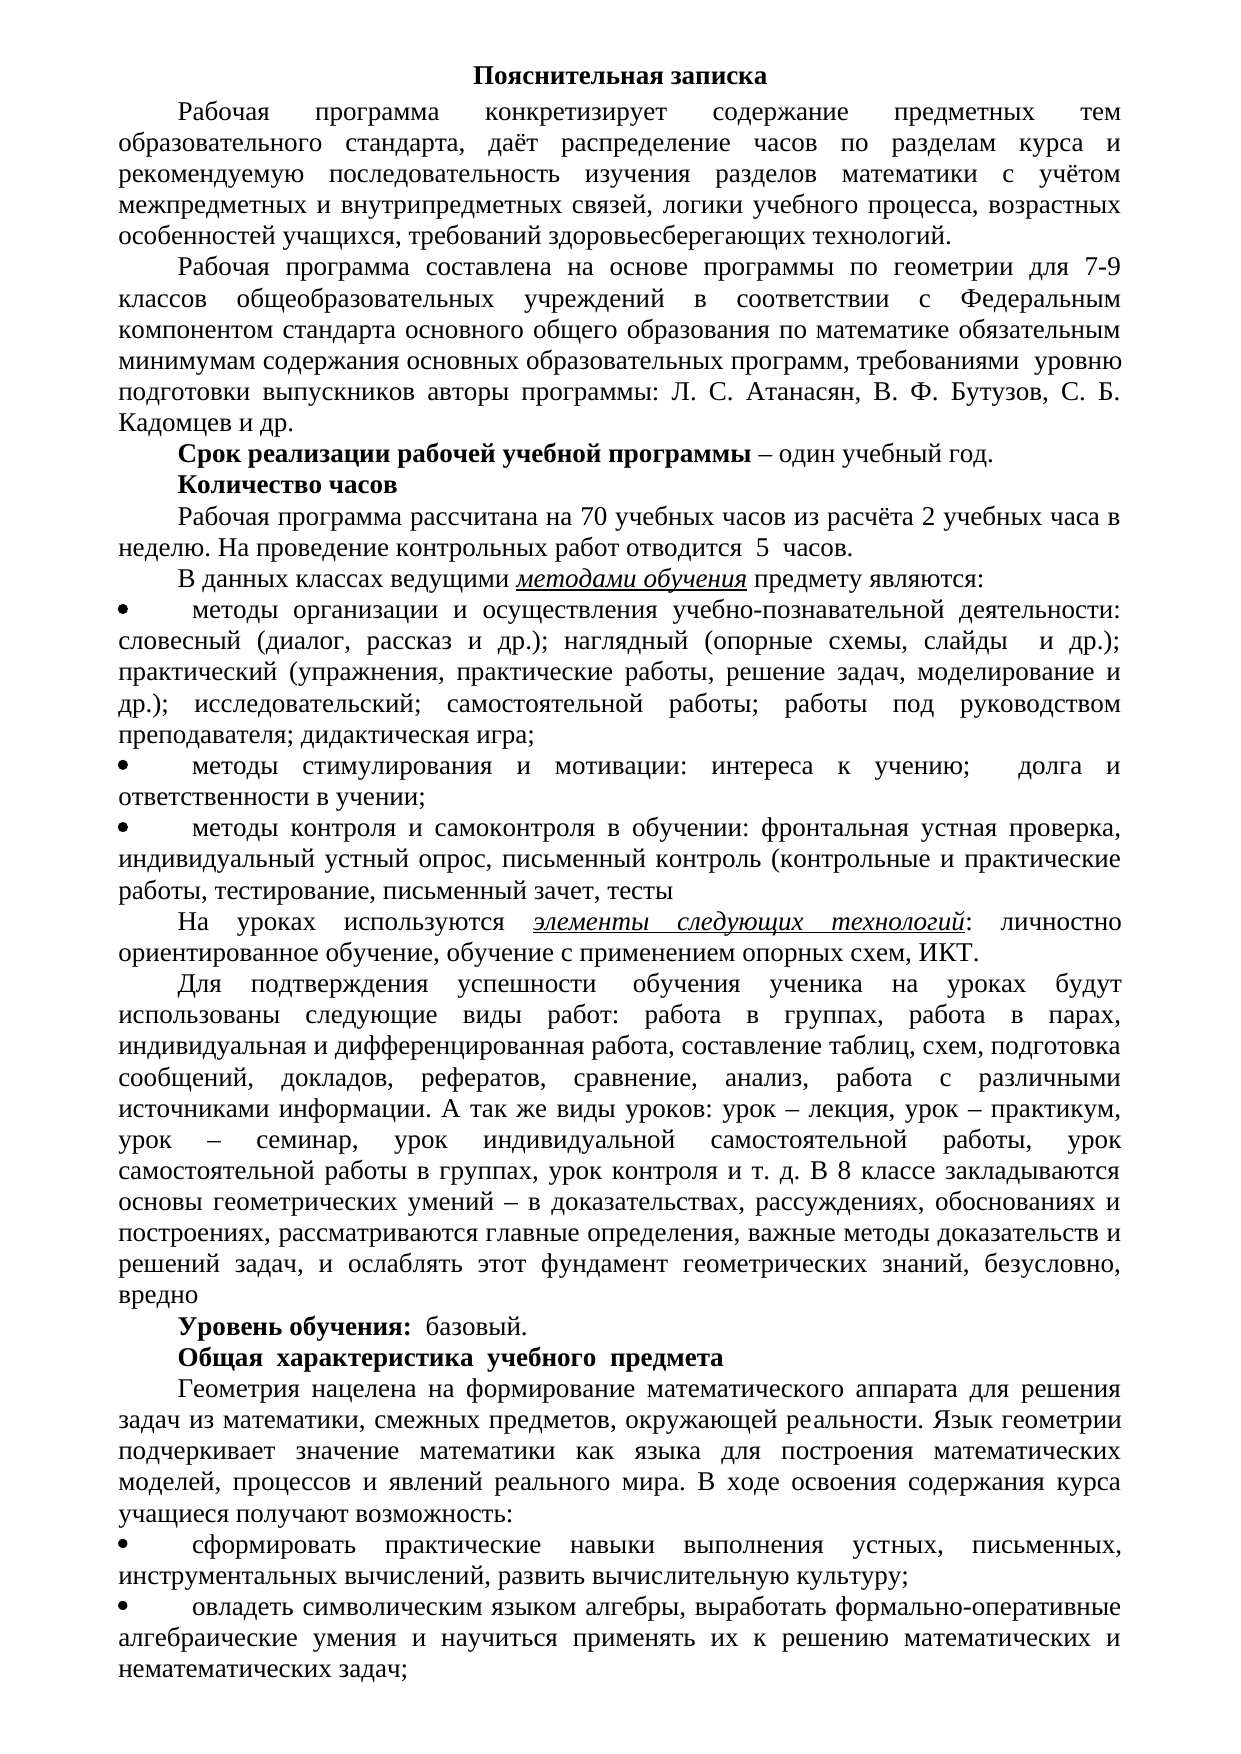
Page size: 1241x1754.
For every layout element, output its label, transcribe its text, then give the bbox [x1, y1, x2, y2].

text Количество часов [118, 468, 1122, 500]
text Для подтверждения успешности обучения ученика на уроках будут использованы следующие виды работ: работа в группах, работа в парах, индивидуальная и дифференцированная работа, составление таблиц, схем, подготовка сообщений, докладов, рефератов, сравнение, анализ, работа с различными источниками информации. А так же виды уроков: урок – лекция, урок – практикум, урок – семинар, урок индивидуальной самостоятельной работы, урок самостоятельной работы в группах, урок контроля и т. д. В 8 классе закладываются основы геометрических умений – в доказательствах, рассуждениях, обоснованиях и построениях, рассматриваются главные определения, важные методы доказательств и решений задач, и ослаблять этот фундамент геометрических знаний, безусловно, вредно [118, 967, 1122, 1310]
list методы организации и осуществления учебно-познавательной деятельности: словесный (диалог, рассказ и др.); наглядный (опорные схемы, слайды и др.); практический (упражнения, практические работы, решение задач, моделирование и др.); исследовательский; самостоятельной работы; работы под руководством преподавателя; дидактическая игра; [118, 593, 1122, 749]
text Общая характеристика учебного предмета [118, 1341, 1122, 1372]
text В данных классах ведущими методами обучения предмету являются: [118, 562, 1122, 593]
text Уровень обучения: базовый. [118, 1310, 1122, 1341]
list сформировать практические навыки выполнения устных, письменных, инструментальных вычислений, развить вычислительную культуру; [118, 1528, 1122, 1590]
text Пояснительная записка [118, 59, 1122, 90]
list овладеть символическим языком алгебры, выработать формально-оперативные алгебраические умения и научиться применять их к решению математических и нематематических задач; [118, 1590, 1122, 1684]
list методы стимулирования и мотивации: интереса к учению; долга и ответственности в учении; [118, 749, 1122, 811]
list методы контроля и самоконтроля в обучении: фронтальная устная проверка, индивидуальный устный опрос, письменный контроль (контрольные и практические работы, тестирование, письменный зачет, тесты [118, 811, 1122, 905]
text Срок реализации рабочей учебной программы – один учебный год. [118, 437, 1122, 468]
text Рабочая программа составлена на основе программы по геометрии для 7-9 классов общеобразовательных учреждений в соответствии с Федеральным компонентом стандарта основного общего образования по математике обязательным минимумам содержания основных образовательных программ, требованиями уровню подготовки выпускников авторы программы: Л. С. Атанасян, В. Ф. Бутузов, С. Б. Кадомцев и др. [118, 251, 1122, 437]
text Геометрия нацелена на формирование математического аппарата для решения задач из математики, смежных предметов, окружающей реальности. Язык геометрии подчеркивает значение математики как языка для построения математических моделей, процессов и явлений реального мира. В ходе освоения содержания курса учащиеся получают возможность: [118, 1372, 1122, 1528]
text Рабочая программа конкретизирует содержание предметных тем образовательного стандарта, даёт распределение часов по разделам курса и рекомендуемую последовательность изучения разделов математики с учётом межпредметных и внутрипредметных связей, логики учебного процесса, возрастных особенностей учащихся, требований здоровьесберегающих технологий. [118, 95, 1122, 251]
text На уроках используются элементы следующих технологий: личностно ориентированное обучение, обучение с применением опорных схем, ИКТ. [118, 905, 1122, 967]
text Рабочая программа рассчитана на 70 учебных часов из расчёта 2 учебных часа в неделю. На проведение контрольных работ отводится 5 часов. [118, 500, 1122, 562]
